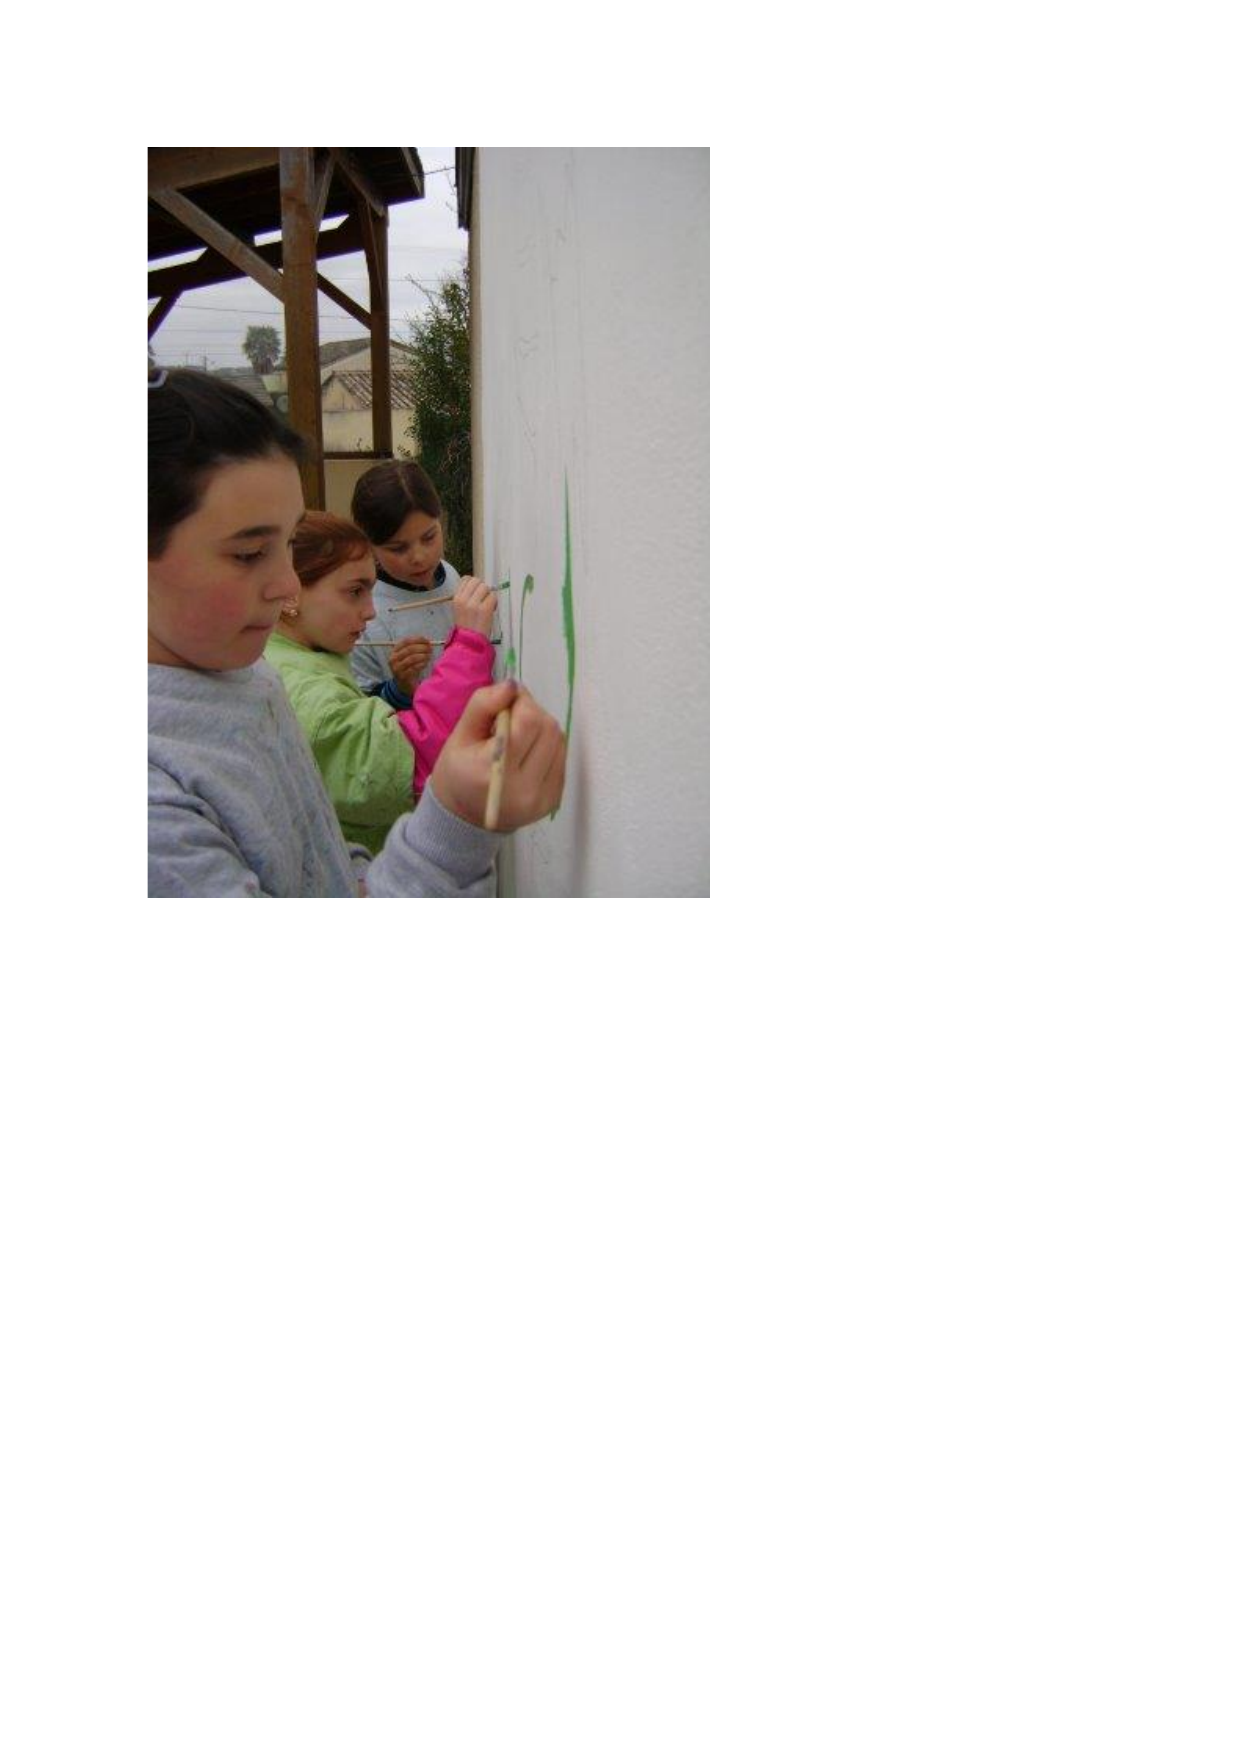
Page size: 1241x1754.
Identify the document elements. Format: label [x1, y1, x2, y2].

picture [147, 147, 710, 898]
